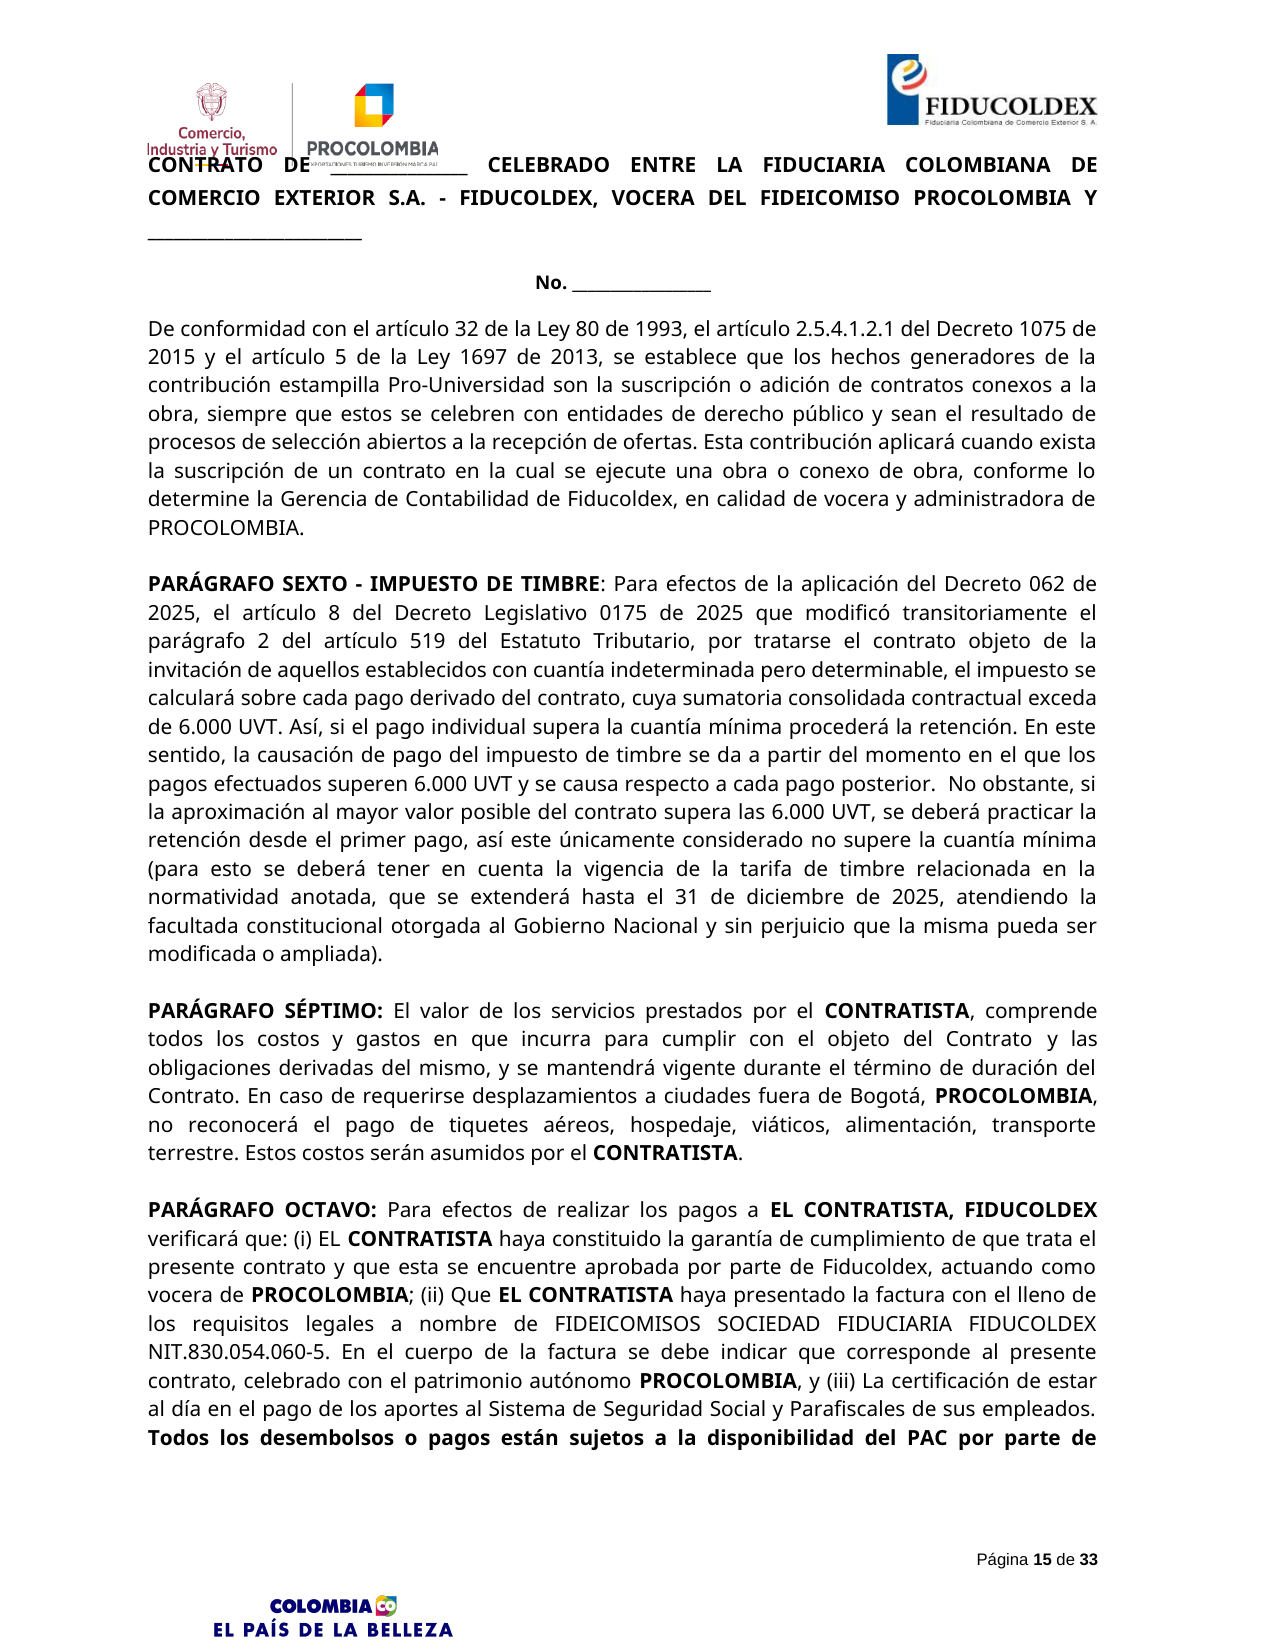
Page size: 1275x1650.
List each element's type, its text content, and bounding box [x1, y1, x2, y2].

picture [213, 1590, 454, 1642]
picture [887, 54, 1098, 127]
text PARÁGRAFO SÉPTIMO: El valor de los servicios prestados por el CONTRATISTA, comprende todos los costos y gastos en que incurra para cumplir con el objeto del Contrato y las obligaciones derivadas del mismo, y se mantendrá vigente durante el término de duración del Contrato. En caso de requerirse desplazamientos a ciudades fuera de Bogotá, PROCOLOMBIA, no reconocerá el pago de tiquetes aéreos, hospedaje, viáticos, alimentación, transporte terrestre. Estos costos serán asumidos por el CONTRATISTA. [148, 996, 1098, 1167]
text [148, 1195, 1098, 1451]
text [148, 314, 1098, 541]
text PARÁGRAFO SEXTO - IMPUESTO DE TIMBRE: Para efectos de la aplicación del Decreto 062 de 2025, el artículo 8 del Decreto Legislativo 0175 de 2025 que modificó transitoriamente el parágrafo 2 del artículo 519 del Estatuto Tributario, por tratarse el contrato objeto de la invitación de aquellos establecidos con cuantía indeterminada pero determinable, el impuesto se calculará sobre cada pago derivado del contrato, cuya sumatoria consolidada contractual exceda de 6.000 UVT. Así, si el pago individual supera la cuantía mínima procederá la retención. En este sentido, la causación de pago del impuesto de timbre se da a partir del momento en el que los pagos efectuados superen 6.000 UVT y se causa respecto a cada pago posterior. No obstante, si la aproximación al mayor valor posible del contrato supera las 6.000 UVT, se deberá practicar la retención desde el primer pago, así este únicamente considerado no supere la cuantía mínima (para esto se deberá tener en cuenta la vigencia de la tarifa de timbre relacionada en la normatividad anotada, que se extenderá hasta el 31 de diciembre de 2025, atendiendo la facultada constitucional otorgada al Gobierno Nacional y sin perjuicio que la misma pueda ser modificada o ampliada). [148, 569, 1098, 968]
